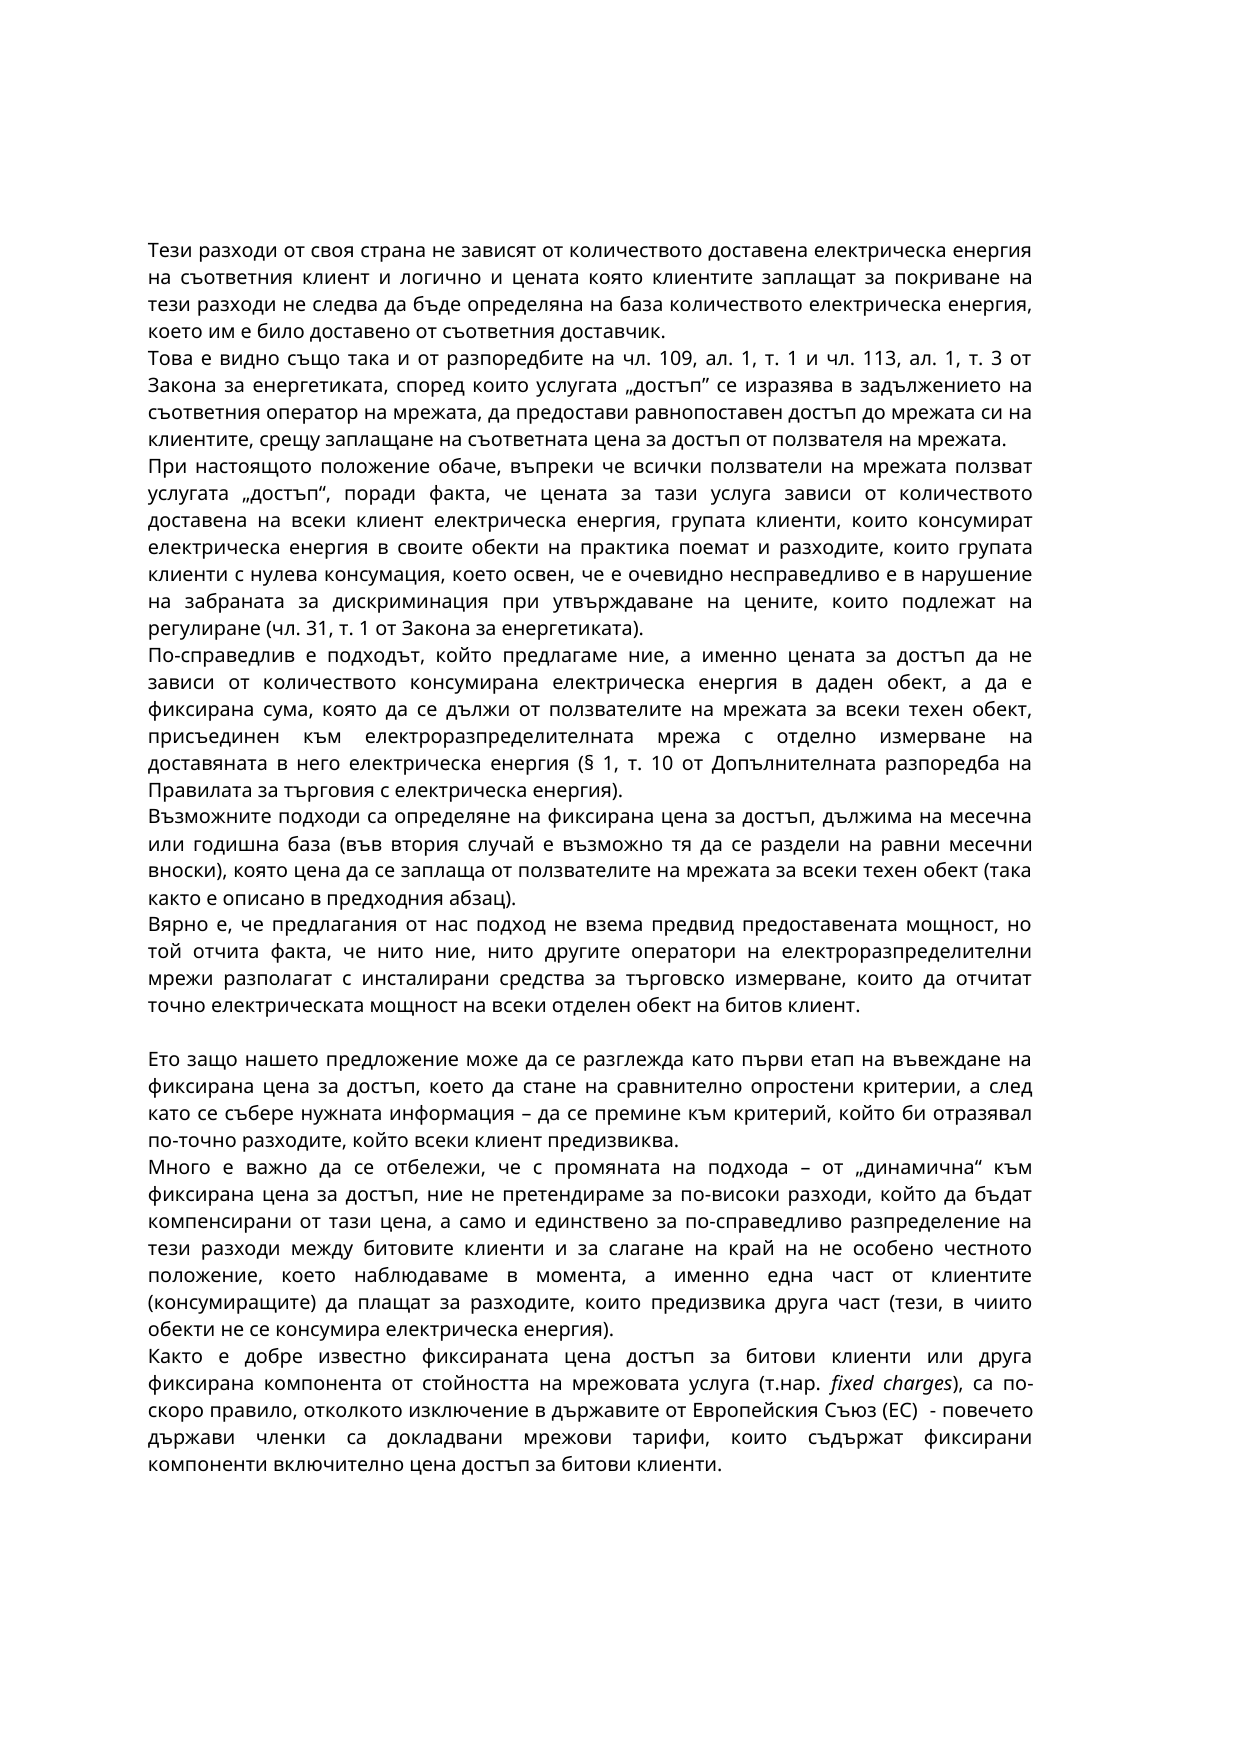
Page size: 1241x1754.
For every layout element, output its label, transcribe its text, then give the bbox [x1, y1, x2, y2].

text По-справедлив е подходът, който предлагаме ние, а именно цената за достъп да не зависи от количеството консумирана електрическа енергия в даден обект, а да е фиксирана сума, която да се дължи от ползвателите на мрежата за всеки техен обект, присъединен към електроразпределителната мрежа с отделно измерване на доставяната в него електрическа енергия (§ 1, т. 10 от Допълнителната разпоредба на Правилата за търговия с електрическа енергия). [148, 641, 1033, 803]
text Вярно е, че предлагания от нас подход не взема предвид предоставената мощност, но той отчита факта, че нито ние, нито другите оператори на електроразпределителни мрежи разполагат с инсталирани средства за търговско измерване, които да отчитат точно електрическата мощност на всеки отделен обект на битов клиент. [148, 911, 1033, 1019]
text Много е важно да се отбележи, че с промяната на подхода – от „динамична“ към фиксирана цена за достъп, ние не претендираме за по-високи разходи, който да бъдат компенсирани от тази цена, а само и единствено за по-справедливо разпределение на тези разходи между битовите клиенти и за слагане на край на не особено честното положение, което наблюдаваме в момента, а именно една част от клиентите (консумиращите) да плащат за разходите, които предизвика друга част (тези, в чиито обекти не се консумира електрическа енергия). [148, 1153, 1033, 1342]
text При настоящото положение обаче, въпреки че всички ползватели на мрежата ползват услугата „достъп“, поради факта, че цената за тази услуга зависи от количеството доставена на всеки клиент електрическа енергия, групата клиенти, които консумират електрическа енергия в своите обекти на практика поемат и разходите, които групата клиенти с нулева консумация, което освен, че е очевидно несправедливо е в нарушение на забраната за дискриминация при утвърждаване на цените, които подлежат на регулиране (чл. 31, т. 1 от Закона за енергетиката). [148, 452, 1033, 641]
text Възможните подходи са определяне на фиксирана цена за достъп, дължима на месечна или годишна база (във втория случай е възможно тя да се раздели на равни месечни вноски), която цена да се заплаща от ползвателите на мрежата за всеки техен обект (така както е описано в предходния абзац). [148, 803, 1033, 911]
text Както е добре известно фиксираната цена достъп за битови клиенти или друга фиксирана компонента от стойността на мрежовата услуга (т.нар. fixed charges), са по-скоро правило, отколкото изключение в държавите от Европейския Съюз (ЕС) - повечето държави членки са докладвани мрежови тарифи, които съдържат фиксирани компоненти включително цена достъп за битови клиенти. [148, 1342, 1033, 1477]
text Ето защо нашето предложение може да се разглежда като първи етап на въвеждане на фиксирана цена за достъп, което да стане на сравнително опростени критерии, а след като се събере нужната информация – да се премине към критерий, който би отразявал по-точно разходите, който всеки клиент предизвиква. [148, 1046, 1033, 1153]
text Тези разходи от своя страна не зависят от количеството доставена електрическа енергия на съответния клиент и логично и цената която клиентите заплащат за покриване на тези разходи не следва да бъде определяна на база количеството електрическа енергия, което им е било доставено от съответния доставчик. [148, 236, 1033, 344]
text Това е видно също така и от разпоредбите на чл. 109, ал. 1, т. 1 и чл. 113, ал. 1, т. 3 от Закона за енергетиката, според които услугата „достъп” се изразява в задължението на съответния оператор на мрежата, да предостави равнопоставен достъп до мрежата си на клиентите, срещу заплащане на съответната цена за достъп от ползвателя на мрежата. [148, 344, 1033, 452]
